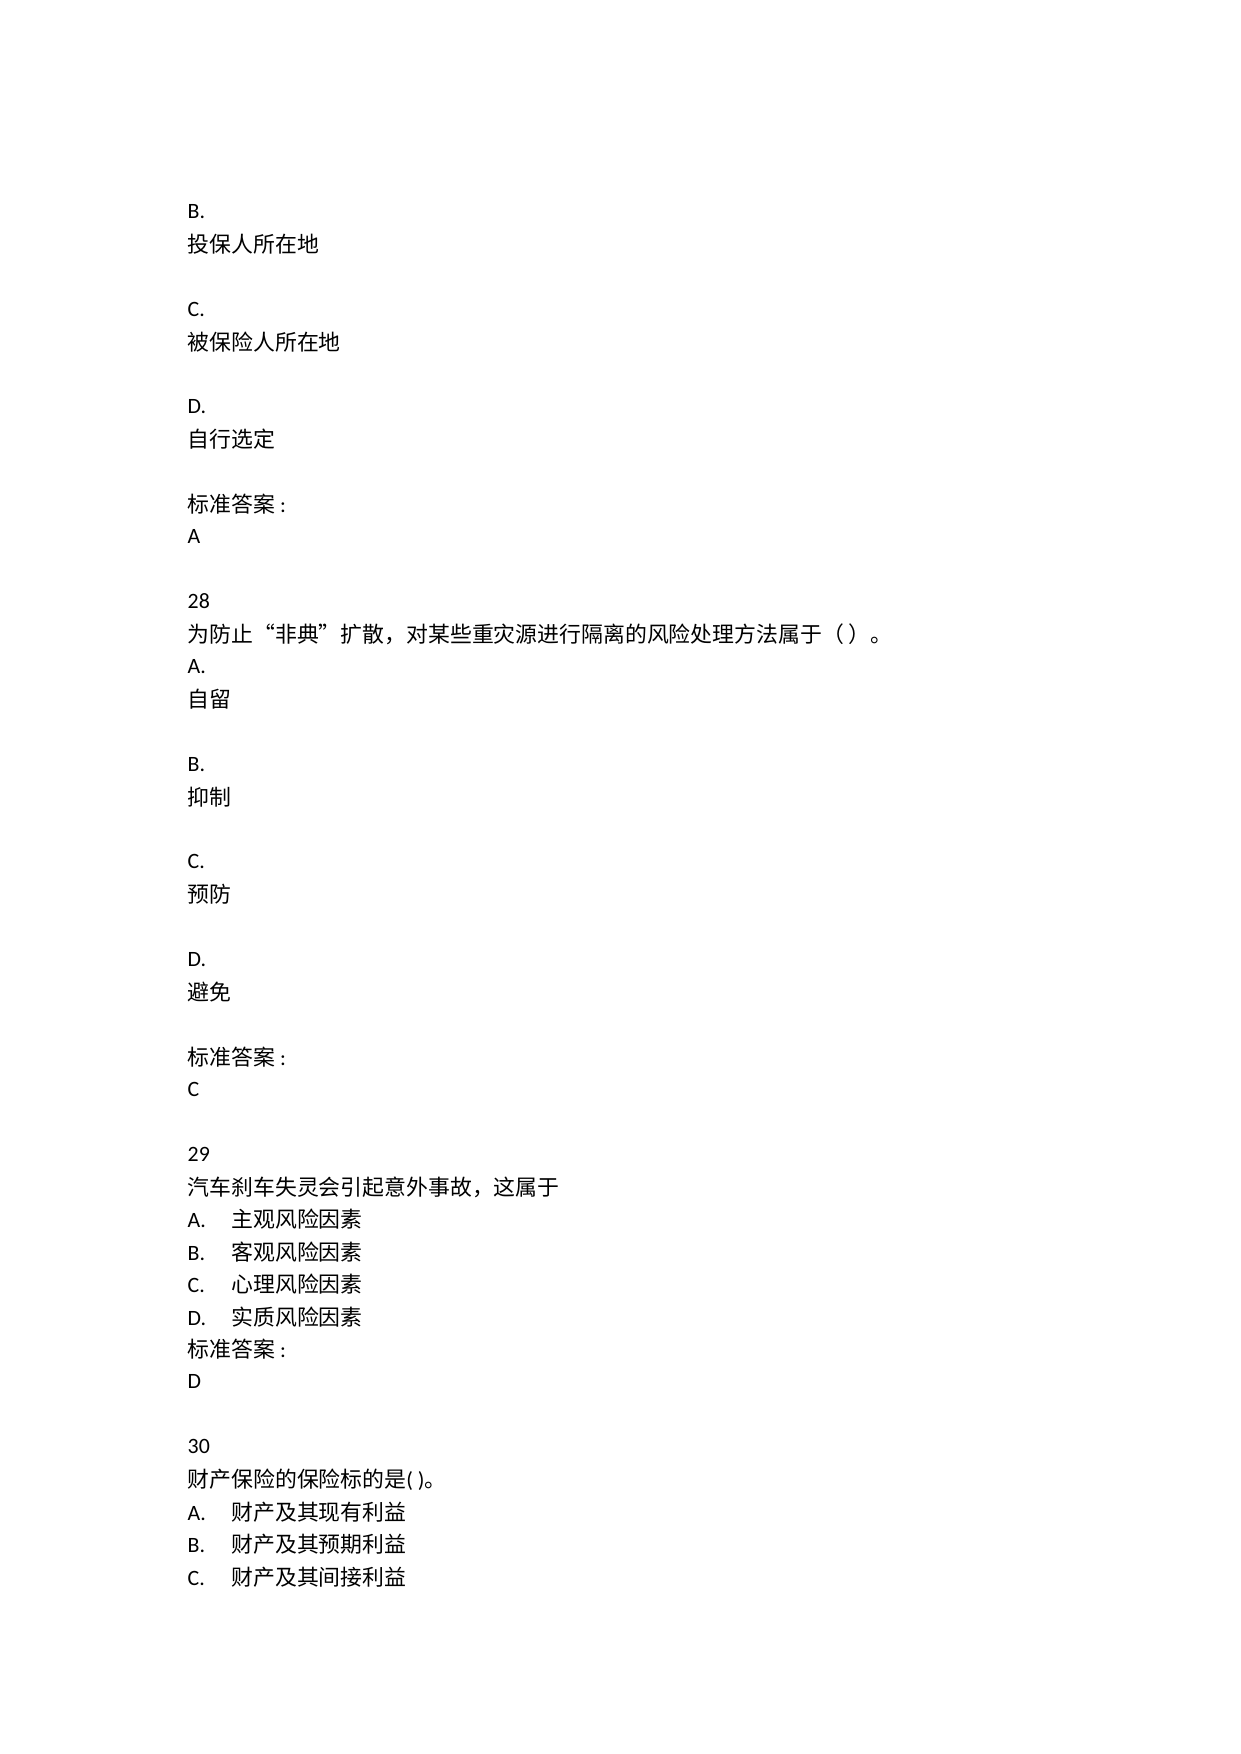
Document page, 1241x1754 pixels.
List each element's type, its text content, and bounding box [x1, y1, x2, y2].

text 自行选定 [187, 422, 1053, 454]
text 抑制 [187, 779, 1053, 812]
text 投保人所在地 [187, 227, 1053, 259]
text A. 财产及其现有利益 [187, 1494, 1053, 1527]
text D. 实质风险因素 [187, 1299, 1053, 1332]
text C. [187, 844, 1053, 877]
text C. 心理风险因素 [187, 1267, 1053, 1299]
text B. [187, 747, 1053, 779]
text A. [187, 649, 1053, 682]
text C. 财产及其间接利益 [187, 1559, 1053, 1592]
text D [187, 1364, 1053, 1397]
text 29 [187, 1137, 1053, 1169]
text 标准答案 : [187, 487, 1053, 519]
text 财产保险的保险标的是( )。 [187, 1462, 1053, 1494]
text B. 客观风险因素 [187, 1234, 1053, 1267]
text 为防止“非典”扩散，对某些重灾源进行隔离的风险处理方法属于（ ）。 [187, 617, 1053, 649]
text 28 [187, 584, 1053, 617]
text 30 [187, 1429, 1053, 1462]
text D. [187, 389, 1053, 422]
text 汽车刹车失灵会引起意外事故，这属于 [187, 1169, 1053, 1202]
text 被保险人所在地 [187, 324, 1053, 357]
text C. [187, 292, 1053, 324]
text B. [187, 194, 1053, 227]
text C [187, 1072, 1053, 1104]
text B. 财产及其预期利益 [187, 1527, 1053, 1559]
text D. [187, 942, 1053, 974]
text A [187, 519, 1053, 552]
text A. 主观风险因素 [187, 1202, 1053, 1234]
text 预防 [187, 877, 1053, 909]
text 自留 [187, 682, 1053, 714]
text 标准答案 : [187, 1332, 1053, 1364]
text 避免 [187, 974, 1053, 1007]
text 标准答案 : [187, 1039, 1053, 1072]
